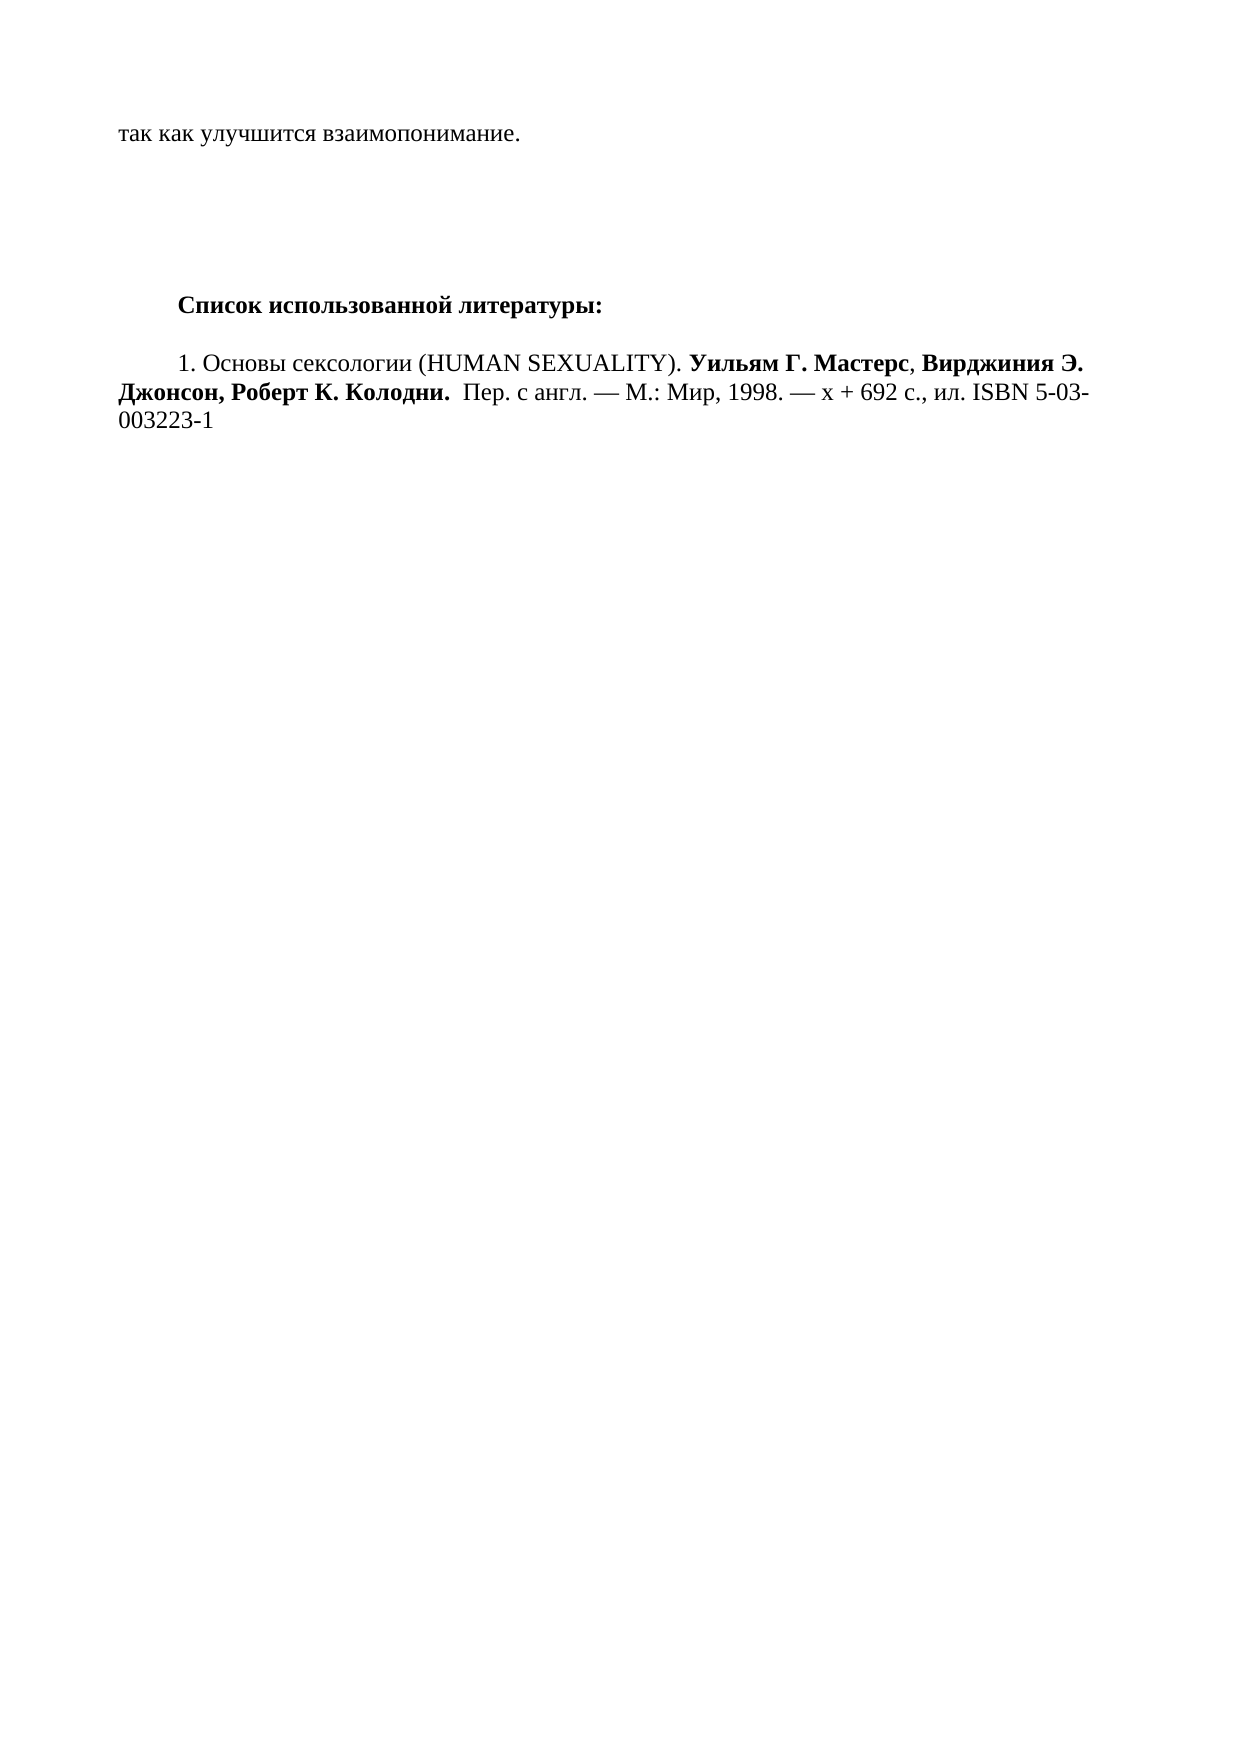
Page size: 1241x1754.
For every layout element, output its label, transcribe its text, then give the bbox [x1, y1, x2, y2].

text Список использованной литературы: [118, 291, 1122, 319]
text 1. Основы сексологии (HUMAN SEXUALITY). Уильям Г. Мастерc, Вирджиния Э. Джонсон, Роберт К. Колодни. Пер. с англ. — М.: Мир, 1998. — х + 692 с., ил. ISBN 5-03-003223-1 [118, 348, 1122, 434]
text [118, 118, 1122, 147]
